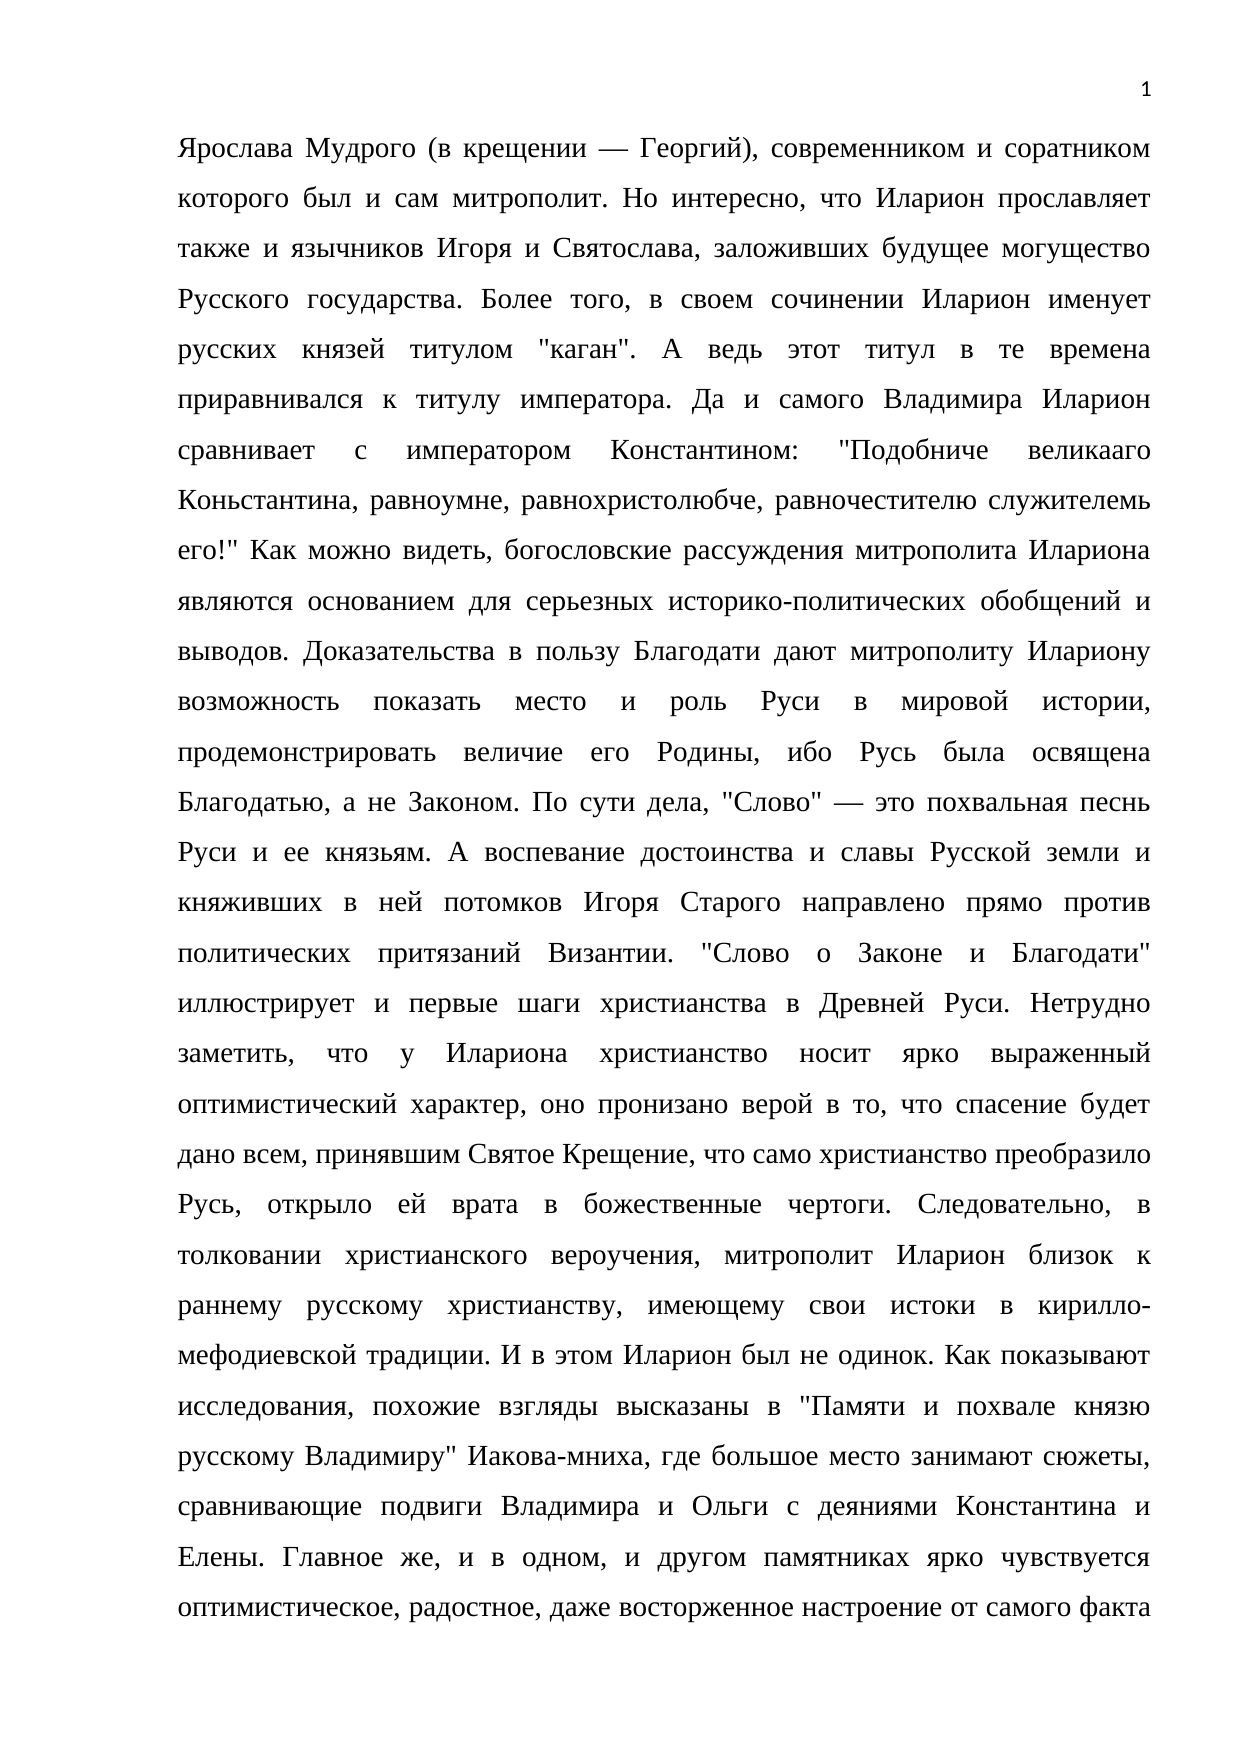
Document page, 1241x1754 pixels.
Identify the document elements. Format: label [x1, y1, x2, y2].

text [177, 130, 1152, 1622]
